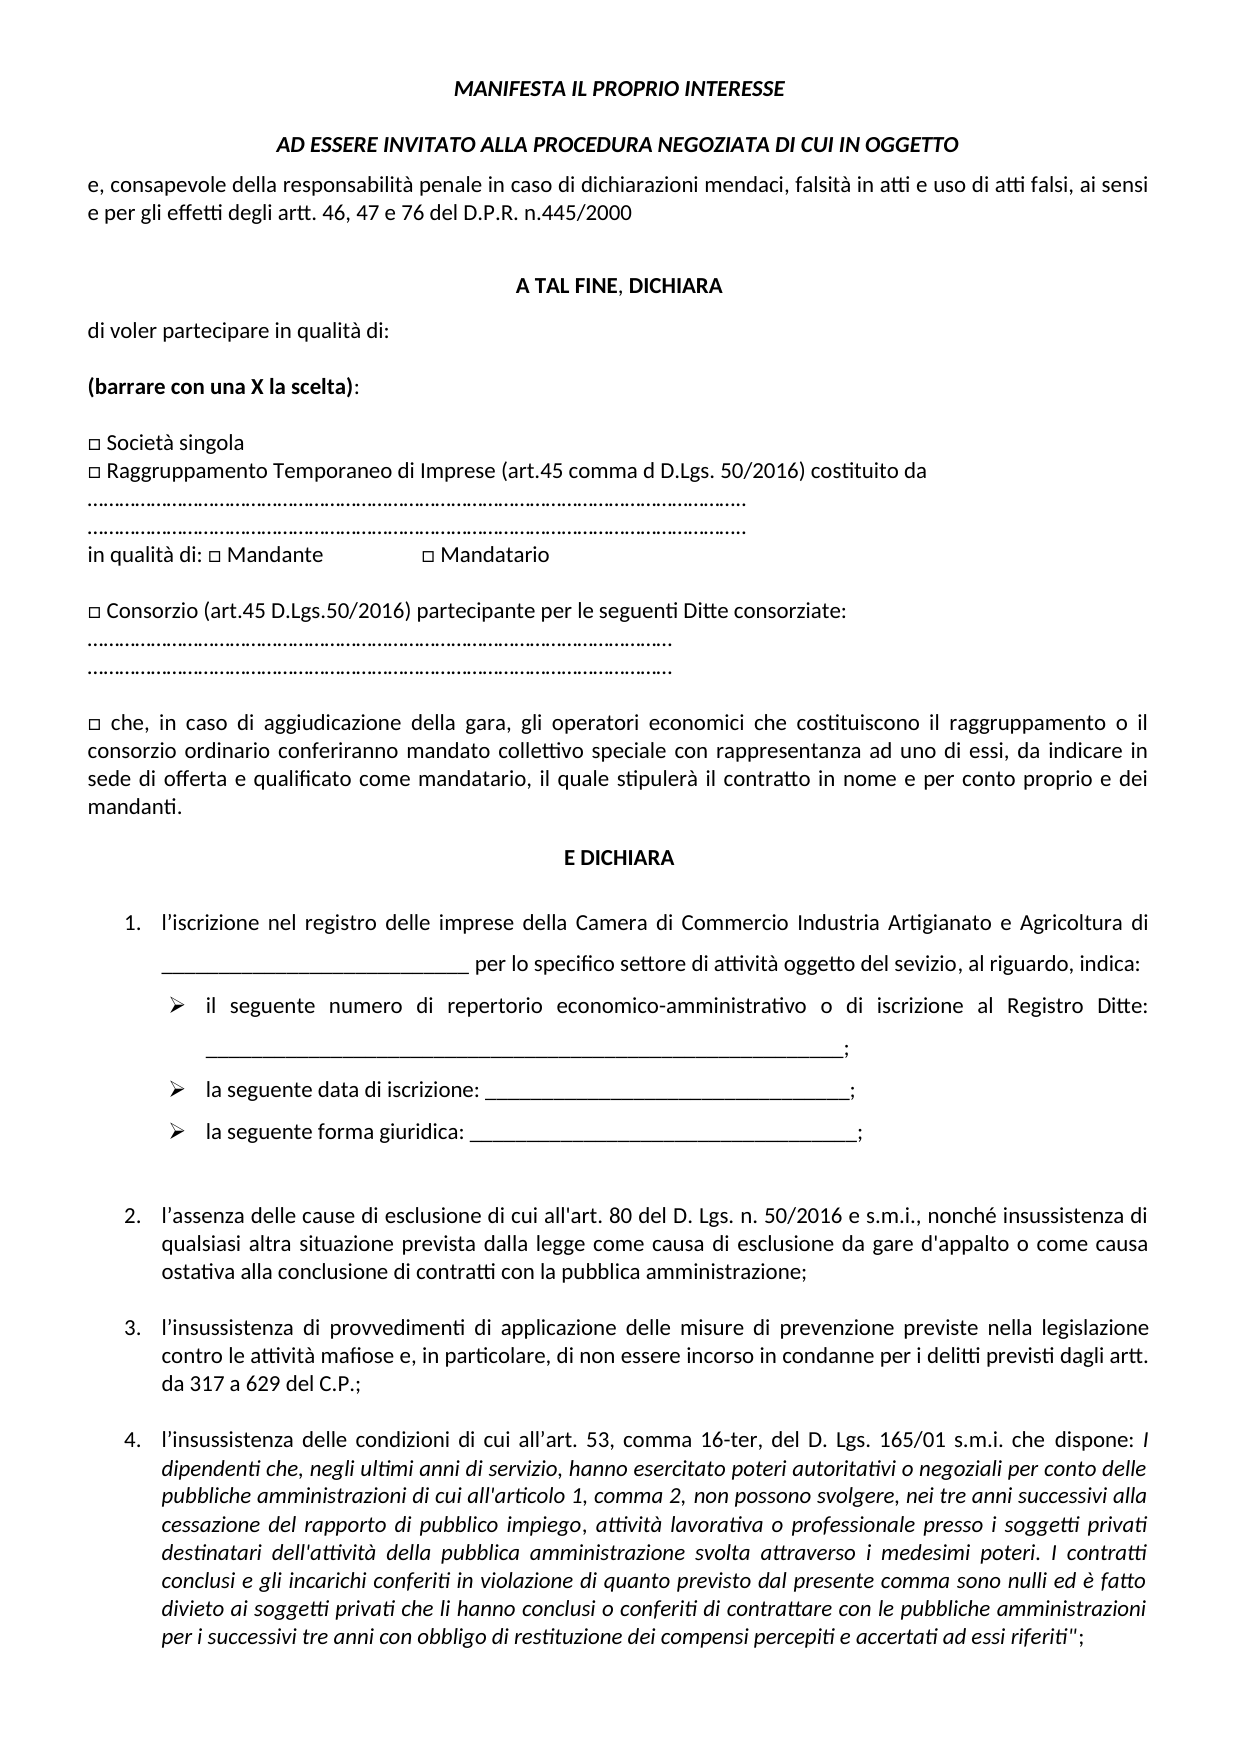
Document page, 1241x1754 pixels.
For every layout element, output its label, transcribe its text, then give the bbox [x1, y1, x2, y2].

text □ Consorzio (art.45 D.Lgs.50/2016) partecipante per le seguenti Ditte consorziate: [87, 596, 1151, 624]
text …………………………………………………………………………………………………………….. [87, 484, 1151, 512]
text E DICHIARA [87, 833, 1151, 871]
text di voler partecipare in qualità di: [87, 316, 1151, 344]
text □ Raggruppamento Temporaneo di Imprese (art.45 comma d D.Lgs. 50/2016) costituito da [87, 456, 1151, 484]
text □ Società singola [87, 428, 1151, 456]
text e, consapevole della responsabilità penale in caso di dichiarazioni mendaci, falsità in atti e uso di atti falsi, ai sensi e per gli effetti degli artt. 46, 47 e 76 del D.P.R. n.445/2000 [87, 170, 1151, 226]
list la seguente data di iscrizione: ________________________________; [168, 1076, 1151, 1103]
text MANIFESTA IL PROPRIO INTERESSE [87, 74, 1151, 102]
text ………………………………………………………………………………………………… [87, 652, 1151, 680]
text □ che, in caso di aggiudicazione della gara, gli operatori economici che costituiscono il raggruppamento o il consorzio ordinario conferiranno mandato collettivo speciale con rappresentanza ad uno di essi, da indicare in sede di offerta e qualificato come mandatario, il quale stipulerà il contratto in nome e per conto proprio e dei mandanti. [87, 708, 1151, 820]
text AD ESSERE INVITATO ALLA PROCEDURA NEGOZIATA DI CUI IN OGGETTO [87, 130, 1151, 158]
list l’insussistenza delle condizioni di cui all’art. 53, comma 16-ter, del D. Lgs. 165/01 s.m.i. che dispone: I dipendenti che, negli ultimi anni di servizio, hanno esercitato poteri autoritativi o negoziali per conto delle pubbliche amministrazioni di cui all'articolo 1, comma 2, non possono svolgere, nei tre anni successivi alla cessazione del rapporto di pubblico impiego, attività lavorativa o professionale presso i soggetti privati destinatari dell'attività della pubblica amministrazione svolta attraverso i medesimi poteri. I contratti conclusi e gli incarichi conferiti in violazione di quanto previsto dal presente comma sono nulli ed è fatto divieto ai soggetti privati che li hanno conclusi o conferiti di contrattare con le pubbliche amministrazioni per i successivi tre anni con obbligo di restituzione dei compensi percepiti e accertati ad essi riferiti"; [124, 1426, 1151, 1650]
list il seguente numero di repertorio economico-amministrativo o di iscrizione al Registro Ditte: ________________________________________________________; [168, 992, 1151, 1062]
text …………………………………………………………………………………………………………….. [87, 512, 1151, 540]
text ………………………………………………………………………………………………… [87, 624, 1151, 652]
list la seguente forma giuridica: __________________________________; [168, 1117, 1151, 1146]
list l’insussistenza di provvedimenti di applicazione delle misure di prevenzione previste nella legislazione contro le attività mafiose e, in particolare, di non essere incorso in condanne per i delitti previsti dagli artt. da 317 a 629 del C.P.; [124, 1313, 1151, 1398]
list l’assenza delle cause di esclusione di cui all'art. 80 del D. Lgs. n. 50/2016 e s.m.i., nonché insussistenza di qualsiasi altra situazione prevista dalla legge come causa di esclusione da gare d'appalto o come causa ostativa alla conclusione di contratti con la pubblica amministrazione; [124, 1201, 1151, 1286]
text (barrare con una X la scelta): [87, 372, 1151, 400]
list l’iscrizione nel registro delle imprese della Camera di Commercio Industria Artigianato e Agricoltura di ___________________________ per lo specifico settore di attività oggetto del sevizio, al riguardo, indica: [124, 908, 1151, 978]
text A TAL FINE, DICHIARA [87, 271, 1151, 299]
text in qualità di: □ Mandante □ Mandatario [87, 540, 1151, 568]
